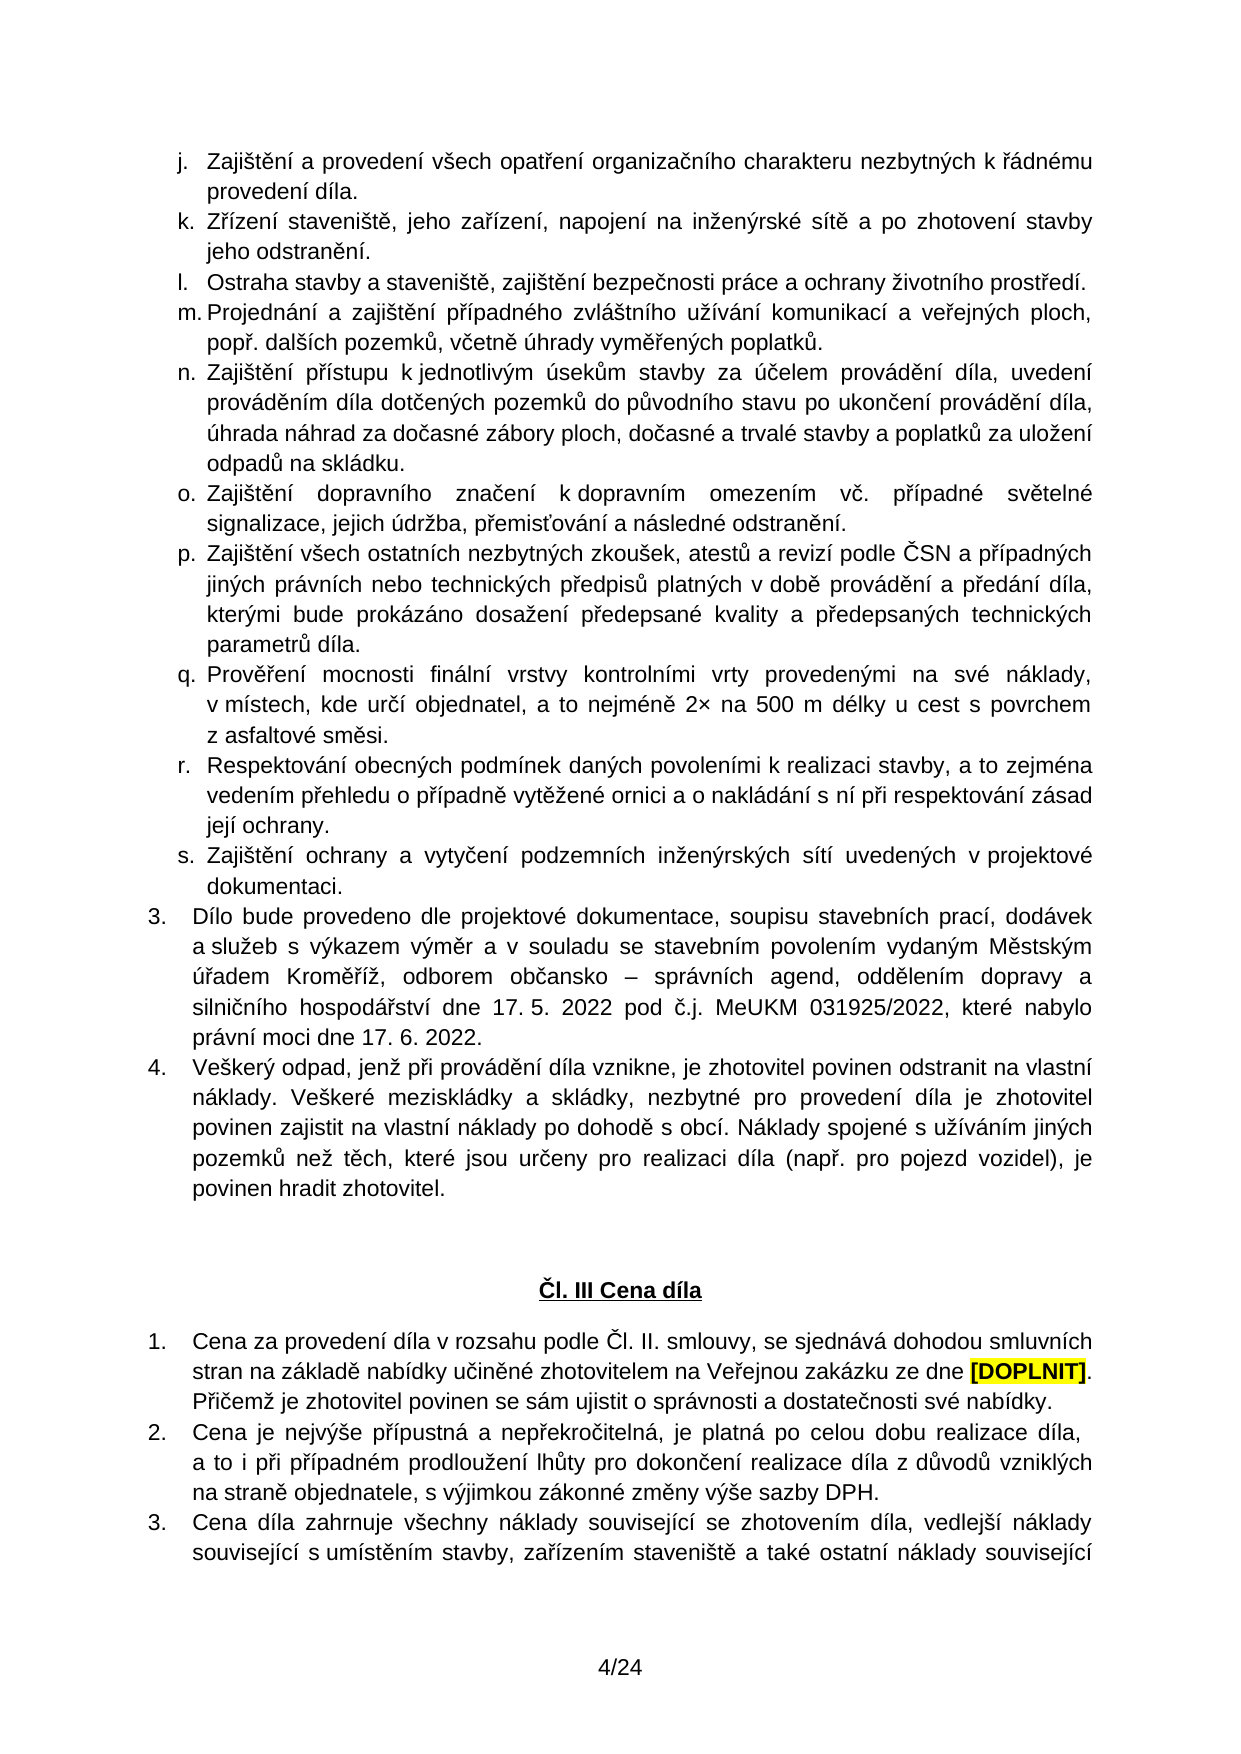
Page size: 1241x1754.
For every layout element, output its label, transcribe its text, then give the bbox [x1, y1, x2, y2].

list Projednání a zajištění případného zvláštního užívání komunikací a veřejných ploch, popř. dalších pozemků, včetně úhrady vyměřených poplatků. [177, 299, 1093, 355]
list Dílo bude provedeno dle projektové dokumentace, soupisu stavebních prací, dodávek a služeb s výkazem výměr a v souladu se stavebním povolením vydaným Městským úřadem Kroměříž, odborem občansko – správních agend, oddělením dopravy a silničního hospodářství dne 17. 5. 2022 pod č.j. MeUKM 031925/2022, které nabylo právní moci dne 17. 6. 2022. [148, 903, 1093, 1050]
list Cena je nejvýše přípustná a nepřekročitelná, je platná po celou dobu realizace díla, a to i při případném prodloužení lhůty pro dokončení realizace díla z důvodů vzniklých na straně objednatele, s výjimkou zákonné změny výše sazby DPH. [148, 1418, 1093, 1505]
list Zajištění všech ostatních nezbytných zkoušek, atestů a revizí podle ČSN a případných jiných právních nebo technických předpisů platných v době provádění a předání díla, kterými bude prokázáno dosažení předepsané kvality a předepsaných technických parametrů díla. [177, 540, 1093, 657]
text Čl. III Cena díla [148, 1277, 1093, 1303]
list Zajištění dopravního značení k dopravním omezením vč. případné světelné signalizace, jejich údržba, přemisťování a následné odstranění. [177, 480, 1093, 536]
list Zajištění ochrany a vytyčení podzemních inženýrských sítí uvedených v projektové dokumentaci. [177, 842, 1093, 899]
list Zřízení staveniště, jeho zařízení, napojení na inženýrské sítě a po zhotovení stavby jeho odstranění. [177, 208, 1093, 264]
list Zajištění a provedení všech opatření organizačního charakteru nezbytných k řádnému provedení díla. [177, 148, 1093, 204]
list Ostraha stavby a staveniště, zajištění bezpečnosti práce a ochrany životního prostředí. [177, 268, 1093, 295]
list Veškerý odpad, jenž při provádění díla vznikne, je zhotovitel povinen odstranit na vlastní náklady. Veškeré meziskládky a skládky, nezbytné pro provedení díla je zhotovitel povinen zajistit na vlastní náklady po dohodě s obcí. Náklady spojené s užíváním jiných pozemků než těch, které jsou určeny pro realizaci díla (např. pro pojezd vozidel), je povinen hradit zhotovitel. [148, 1054, 1093, 1201]
list Cena za provedení díla v rozsahu podle Čl. II. smlouvy, se sjednává dohodou smluvních stran na základě nabídky učiněné zhotovitelem na Veřejnou zakázku ze dne [DOPLNIT]. Přičemž je zhotovitel povinen se sám ujistit o správnosti a dostatečnosti své nabídky. [148, 1328, 1093, 1414]
list Zajištění přístupu k jednotlivým úsekům stavby za účelem provádění díla, uvedení prováděním díla dotčených pozemků do původního stavu po ukončení provádění díla, úhrada náhrad za dočasné zábory ploch, dočasné a trvalé stavby a poplatků za uložení odpadů na skládku. [177, 359, 1093, 476]
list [148, 1509, 1093, 1566]
list Prověření mocnosti finální vrstvy kontrolními vrty provedenými na své náklady, v místech, kde určí objednatel, a to nejméně 2× na 500 m délky u cest s povrchem z asfaltové směsi. [177, 661, 1093, 748]
list Respektování obecných podmínek daných povoleními k realizaci stavby, a to zejména vedením přehledu o případně vytěžené ornici a o nakládání s ní při respektování zásad její ochrany. [177, 752, 1093, 838]
